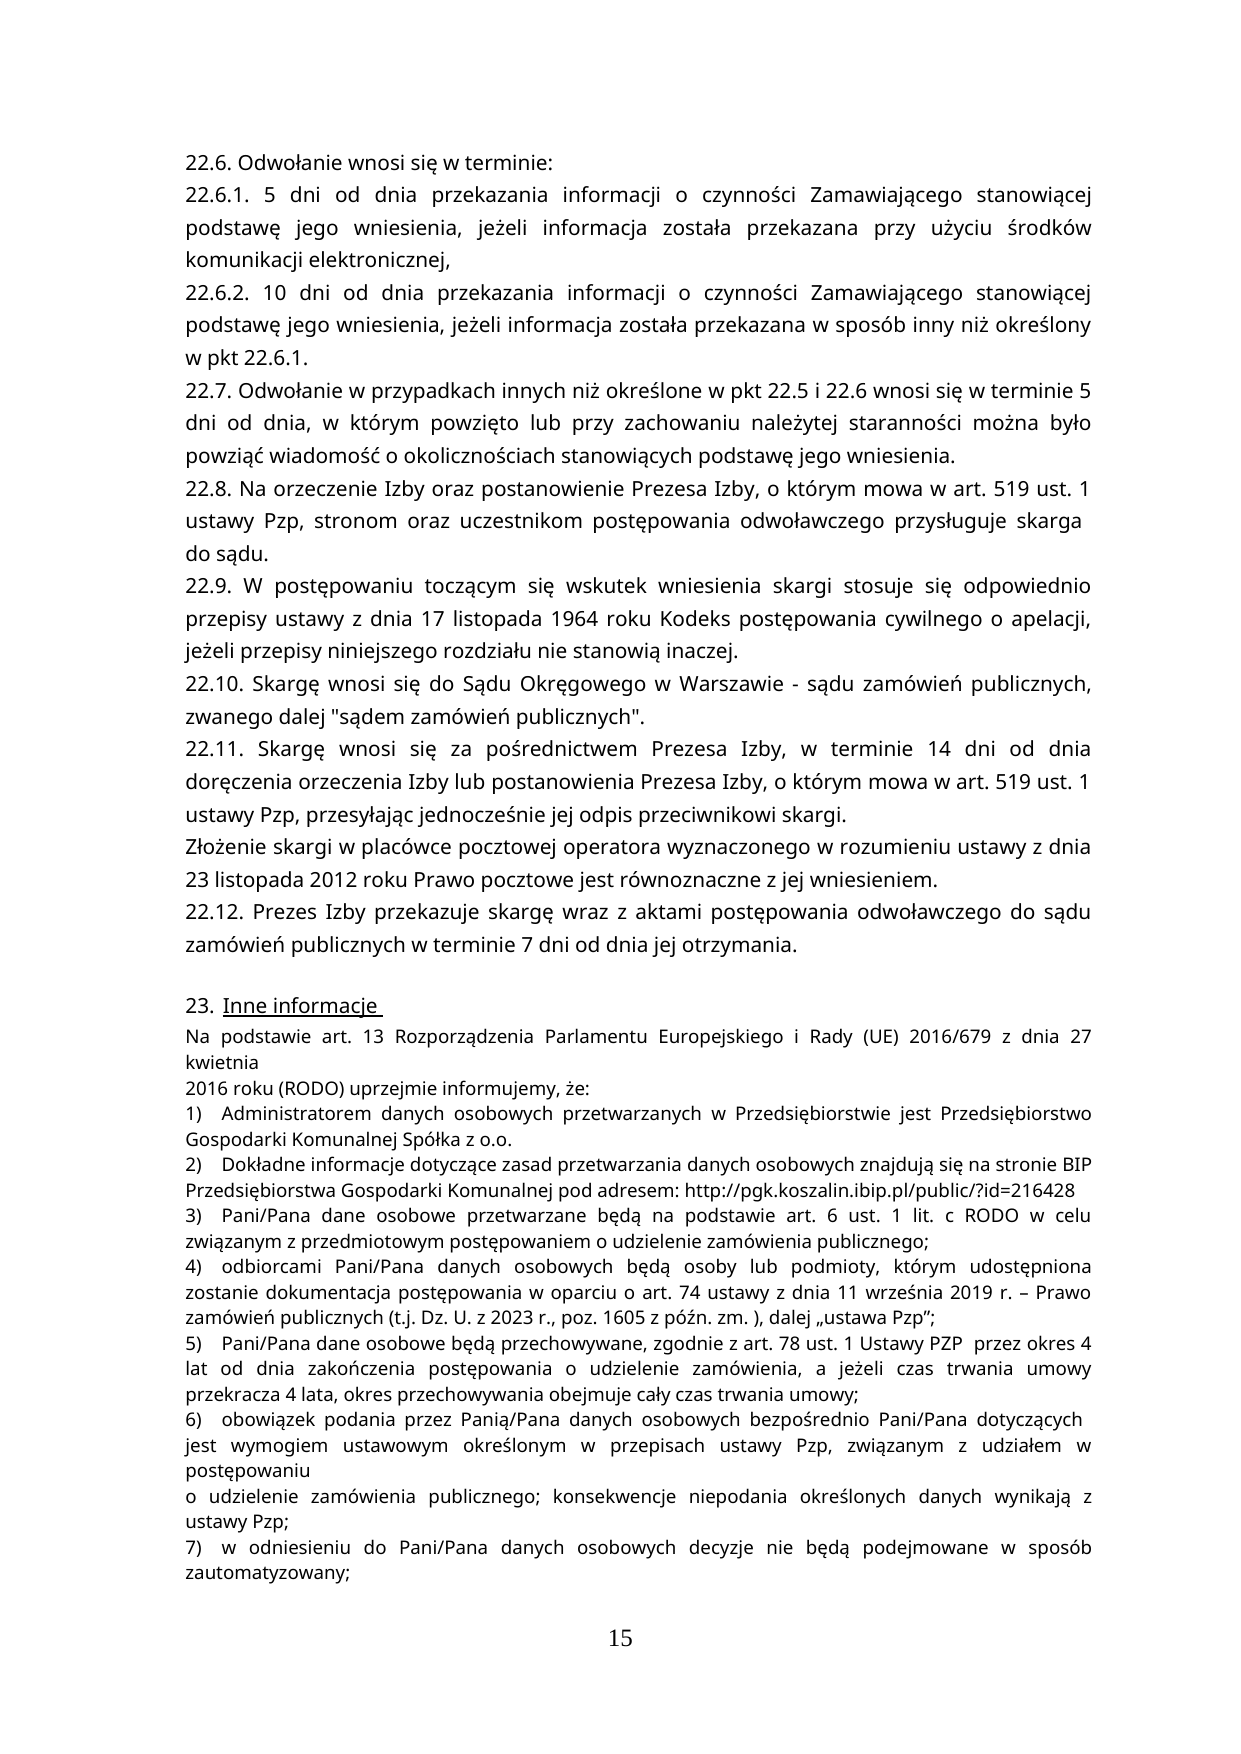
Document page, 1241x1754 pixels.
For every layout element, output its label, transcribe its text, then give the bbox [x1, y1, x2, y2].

text 2) Dokładne informacje dotyczące zasad przetwarzania danych osobowych znajdują się na stronie BIP Przedsiębiorstwa Gospodarki Komunalnej pod adresem: http://pgk.koszalin.ibip.pl/public/?id=216428 [185, 1151, 1093, 1202]
text 4) odbiorcami Pani/Pana danych osobowych będą osoby lub podmioty, którym udostępniona zostanie dokumentacja postępowania w oparciu o art. 74 ustawy z dnia 11 września 2019 r. – Prawo zamówień publicznych (t.j. Dz. U. z 2023 r., poz. 1605 z późn. zm. ), dalej „ustawa Pzp”; [185, 1253, 1093, 1330]
text 3) Pani/Pana dane osobowe przetwarzane będą na podstawie art. 6 ust. 1 lit. c RODO w celu związanym z przedmiotowym postępowaniem o udzielenie zamówienia publicznego; [185, 1202, 1093, 1253]
text 22.12. Prezes Izby przekazuje skargę wraz z aktami postępowania odwoławczego do sądu zamówień publicznych w terminie 7 dni od dnia jej otrzymania. [185, 897, 1093, 958]
text 5) Pani/Pana dane osobowe będą przechowywane, zgodnie z art. 78 ust. 1 Ustawy PZP przez okres 4 lat od dnia zakończenia postępowania o udzielenie zamówienia, a jeżeli czas trwania umowy przekracza 4 lata, okres przechowywania obejmuje cały czas trwania umowy; [185, 1330, 1093, 1407]
text Na podstawie art. 13 Rozporządzenia Parlamentu Europejskiego i Rady (UE) 2016/679 z dnia 27 kwietnia 2016 roku (RODO) uprzejmie informujemy, że: [185, 1024, 1093, 1100]
text 22.11. Skargę wnosi się za pośrednictwem Prezesa Izby, w terminie 14 dni od dnia doręczenia orzeczenia Izby lub postanowienia Prezesa Izby, o którym mowa w art. 519 ust. 1 ustawy Pzp, przesyłając jednocześnie jej odpis przeciwnikowi skargi. [185, 734, 1093, 828]
list Inne informacje [185, 991, 1093, 1019]
text 22.6.2. 10 dni od dnia przekazania informacji o czynności Zamawiającego stanowiącej podstawę jego wniesienia, jeżeli informacja została przekazana w sposób inny niż określony w pkt 22.6.1. [185, 278, 1093, 372]
text 22.6.1. 5 dni od dnia przekazania informacji o czynności Zamawiającego stanowiącej podstawę jego wniesienia, jeżeli informacja została przekazana przy użyciu środków komunikacji elektronicznej, [185, 180, 1093, 274]
text 22.9. W postępowaniu toczącym się wskutek wniesienia skargi stosuje się odpowiednio przepisy ustawy z dnia 17 listopada 1964 roku Kodeks postępowania cywilnego o apelacji, jeżeli przepisy niniejszego rozdziału nie stanowią inaczej. [185, 571, 1093, 665]
text 7) w odniesieniu do Pani/Pana danych osobowych decyzje nie będą podejmowane w sposób zautomatyzowany; [185, 1534, 1093, 1585]
text 22.10. Skargę wnosi się do Sądu Okręgowego w Warszawie - sądu zamówień publicznych, zwanego dalej "sądem zamówień publicznych". [185, 669, 1093, 730]
text 6) obowiązek podania przez Panią/Pana danych osobowych bezpośrednio Pani/Pana dotyczących jest wymogiem ustawowym określonym w przepisach ustawy Pzp, związanym z udziałem w postępowaniu o udzielenie zamówienia publicznego; konsekwencje niepodania określonych danych wynikają z ustawy Pzp; [185, 1407, 1093, 1534]
text Złożenie skargi w placówce pocztowej operatora wyznaczonego w rozumieniu ustawy z dnia 23 listopada 2012 roku Prawo pocztowe jest równoznaczne z jej wniesieniem. [185, 832, 1093, 893]
text 22.8. Na orzeczenie Izby oraz postanowienie Prezesa Izby, o którym mowa w art. 519 ust. 1 ustawy Pzp, stronom oraz uczestnikom postępowania odwoławczego przysługuje skarga do sądu. [185, 474, 1093, 567]
text 1) Administratorem danych osobowych przetwarzanych w Przedsiębiorstwie jest Przedsiębiorstwo Gospodarki Komunalnej Spółka z o.o. [185, 1100, 1093, 1151]
text 22.6. Odwołanie wnosi się w terminie: [185, 148, 1093, 176]
text 22.7. Odwołanie w przypadkach innych niż określone w pkt 22.5 i 22.6 wnosi się w terminie 5 dni od dnia, w którym powzięto lub przy zachowaniu należytej staranności można było powziąć wiadomość o okolicznościach stanowiących podstawę jego wniesienia. [185, 376, 1093, 469]
